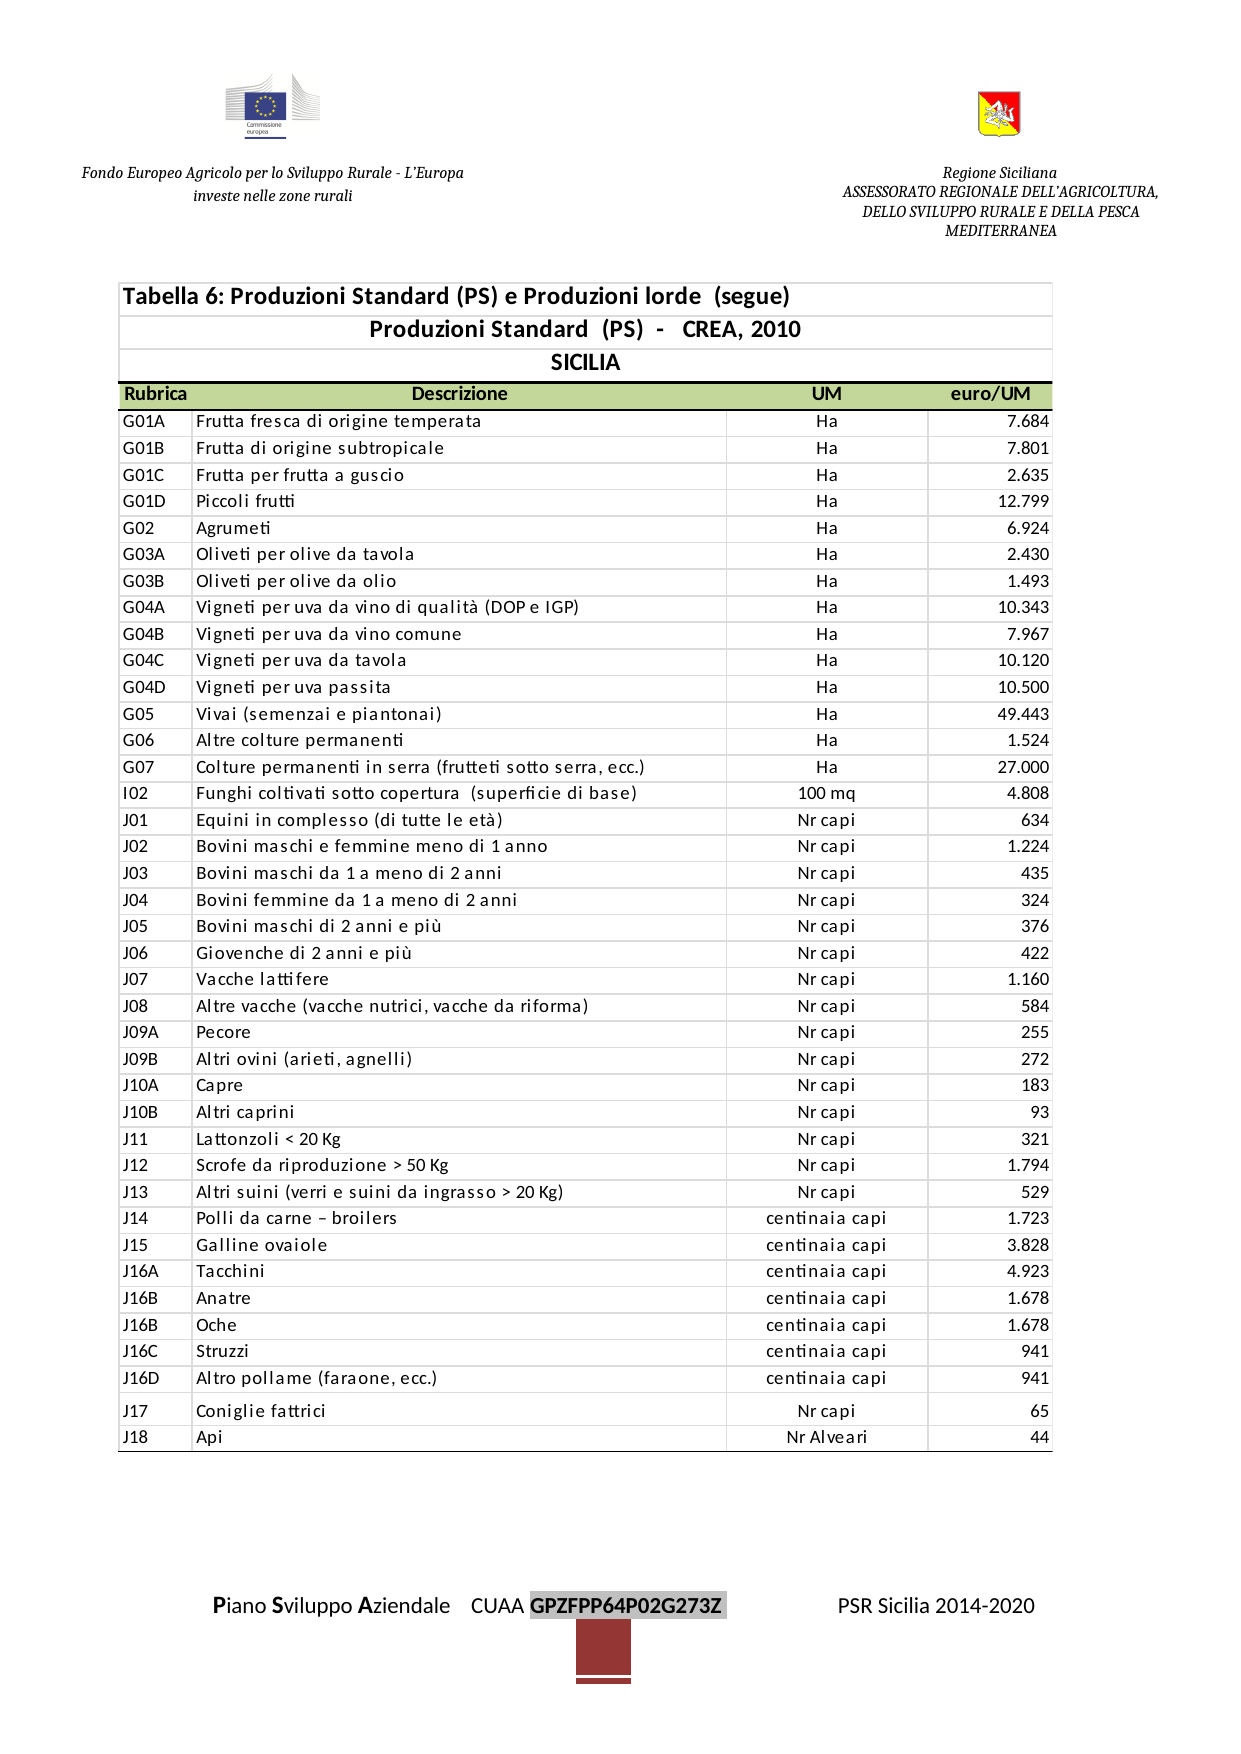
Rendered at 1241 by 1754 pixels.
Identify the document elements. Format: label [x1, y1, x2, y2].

picture [225, 73, 320, 139]
picture [977, 87, 1022, 139]
